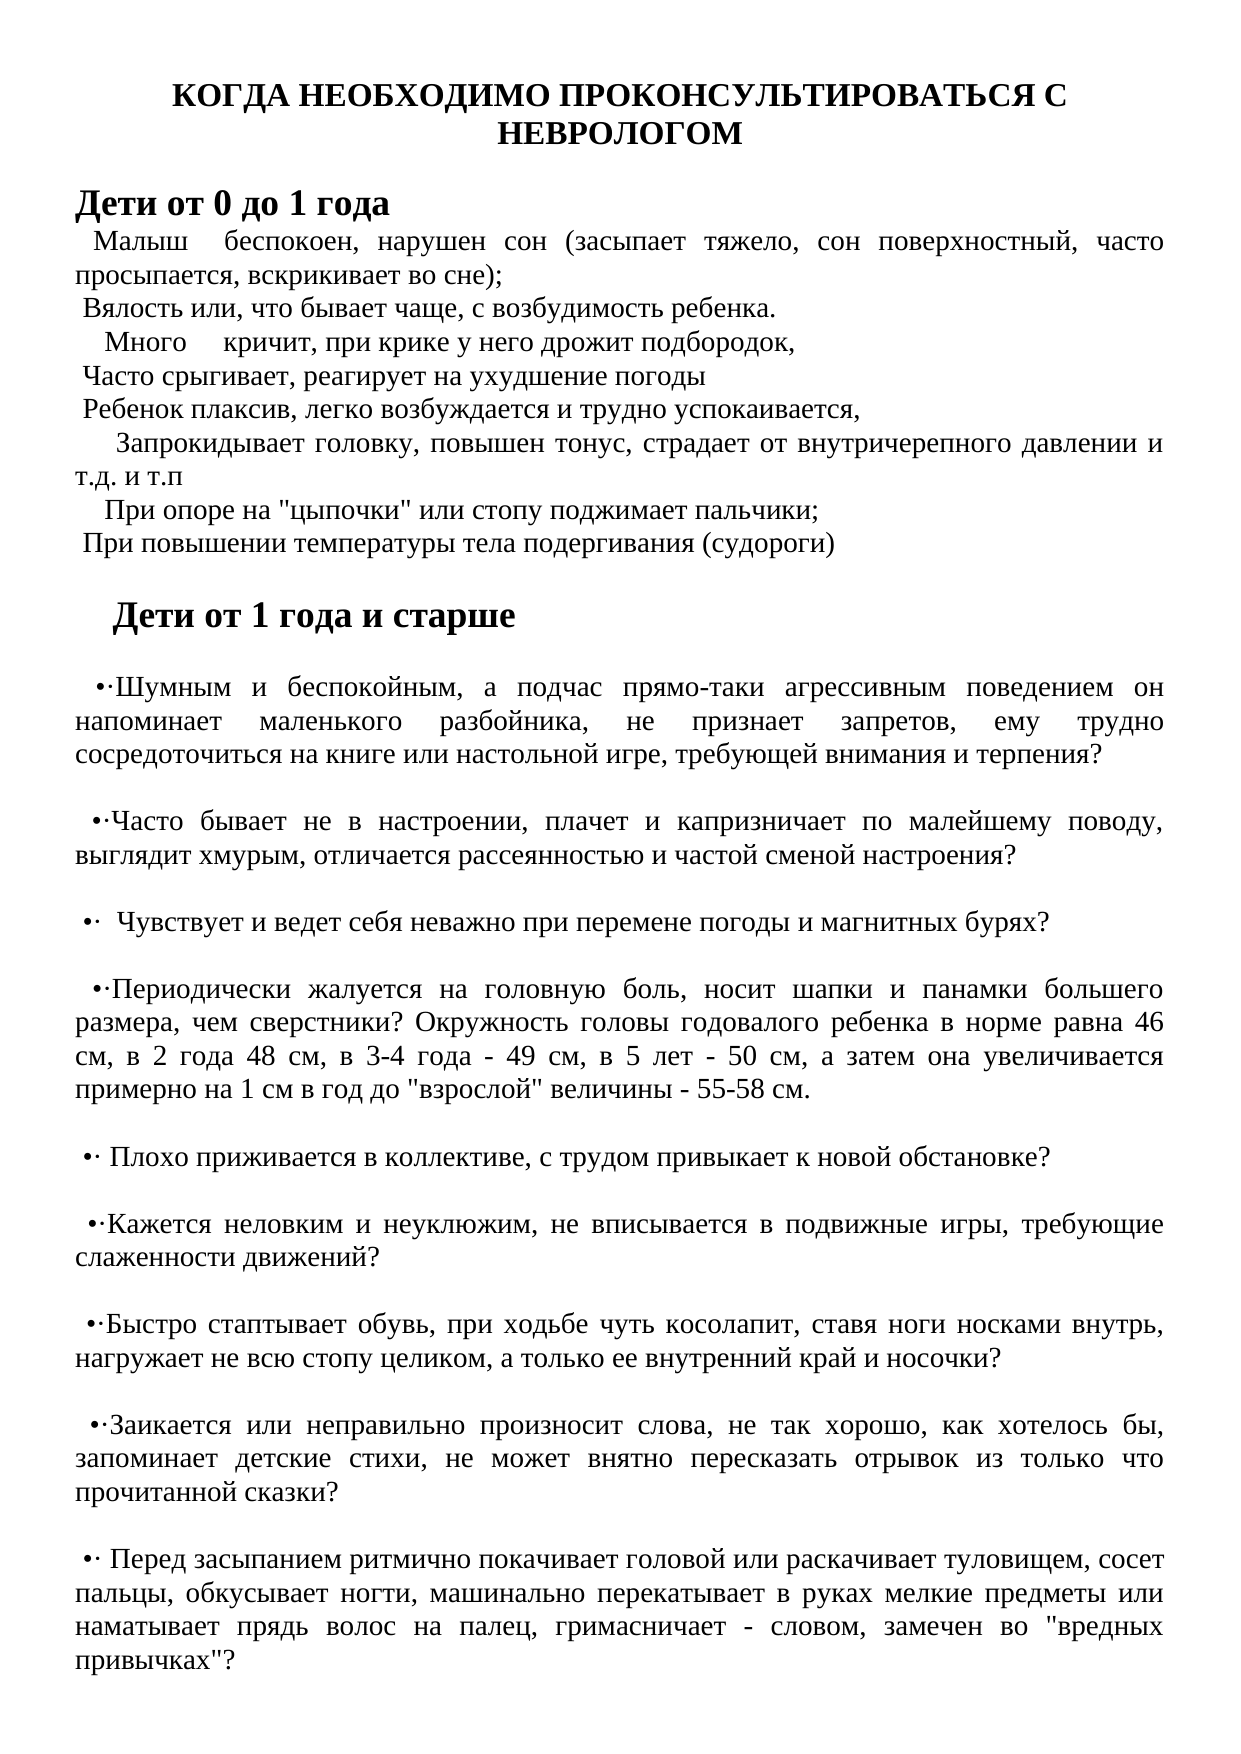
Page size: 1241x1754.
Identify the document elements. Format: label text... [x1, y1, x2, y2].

text Дети от 0 до 1 года [75, 180, 1165, 223]
text •·Заикается или неправильно произносит слова, не так хорошо, как хотелось бы, запоминает детские стихи, не может внятно пересказать отрывок из только что прочитанной сказки? [75, 1407, 1165, 1508]
text Дети от 1 года и старше [75, 592, 1165, 636]
text •·Быстро стаптывает обувь, при ходьбе чуть косолапит, ставя ноги носками внутрь, нагружает не всю стопу целиком, а только ее внутренний край и носочки? [75, 1306, 1165, 1373]
text •· Плохо приживается в коллективе, с трудом привыкает к новой обстановке? [75, 1139, 1165, 1172]
text Вялость или, что бывает чаще, с возбудимость ребенка. [75, 291, 1165, 324]
text •·Часто бывает не в настроении, плачет и капризничает по малейшему поводу, выглядит хмурым, отличается рассеянностью и частой сменой настроения? [75, 803, 1165, 870]
text Часто срыгивает, реагирует на ухудшение погоды [75, 358, 1165, 391]
text Много кричит, при крике у него дрожит подбородок, [75, 324, 1165, 358]
text При опоре на "цыпочки" или стопу поджимает пальчики; [75, 492, 1165, 525]
text •· Перед засыпанием ритмично покачивает головой или раскачивает туловищем, сосет пальцы, обкусывает ногти, машинально перекатывает в руках мелкие предметы или наматывает прядь волос на палец, гримасничает - словом, замечен во "вредных привычках"? [75, 1541, 1165, 1675]
text При повышении температуры тела подергивания (судороги) [75, 525, 1165, 559]
text Ребенок плаксив, легко возбуждается и трудно успокаивается, [75, 391, 1165, 425]
text •·Шумным и беспокойным, а подчас прямо-таки агрессивным поведением он напоминает маленького разбойника, не признает запретов, ему трудно сосредоточиться на книге или настольной игре, требующей внимания и терпения? [75, 669, 1165, 770]
text •·Кажется неловким и неуклюжим, не вписывается в подвижные игры, требующие слаженности движений? [75, 1206, 1165, 1273]
text •· Чувствует и ведет себя неважно при перемене погоды и магнитных бурях? [75, 904, 1165, 937]
text Малыш беспокоен, нарушен сон (засыпает тяжело, сон поверхностный, часто просыпается, вскрикивает во сне); [75, 223, 1165, 291]
text КОГДА НЕОБХОДИМО ПРОКОНСУЛЬТИРОВАТЬСЯ С НЕВРОЛОГОМ [75, 75, 1165, 152]
text Запрокидывает головку, повышен тонус, страдает от внутричерепного давлении и т.д. и т.п [75, 425, 1165, 492]
text •·Периодически жалуется на головную боль, носит шапки и панамки большего размера, чем сверстники? Окружность головы годовалого ребенка в норме равна 46 см, в 2 года 48 см, в 3-4 года - 49 см, в 5 лет - 50 см, а затем она увеличивается примерно на 1 см в год до "взрослой" величины - 55-58 см. [75, 971, 1165, 1105]
